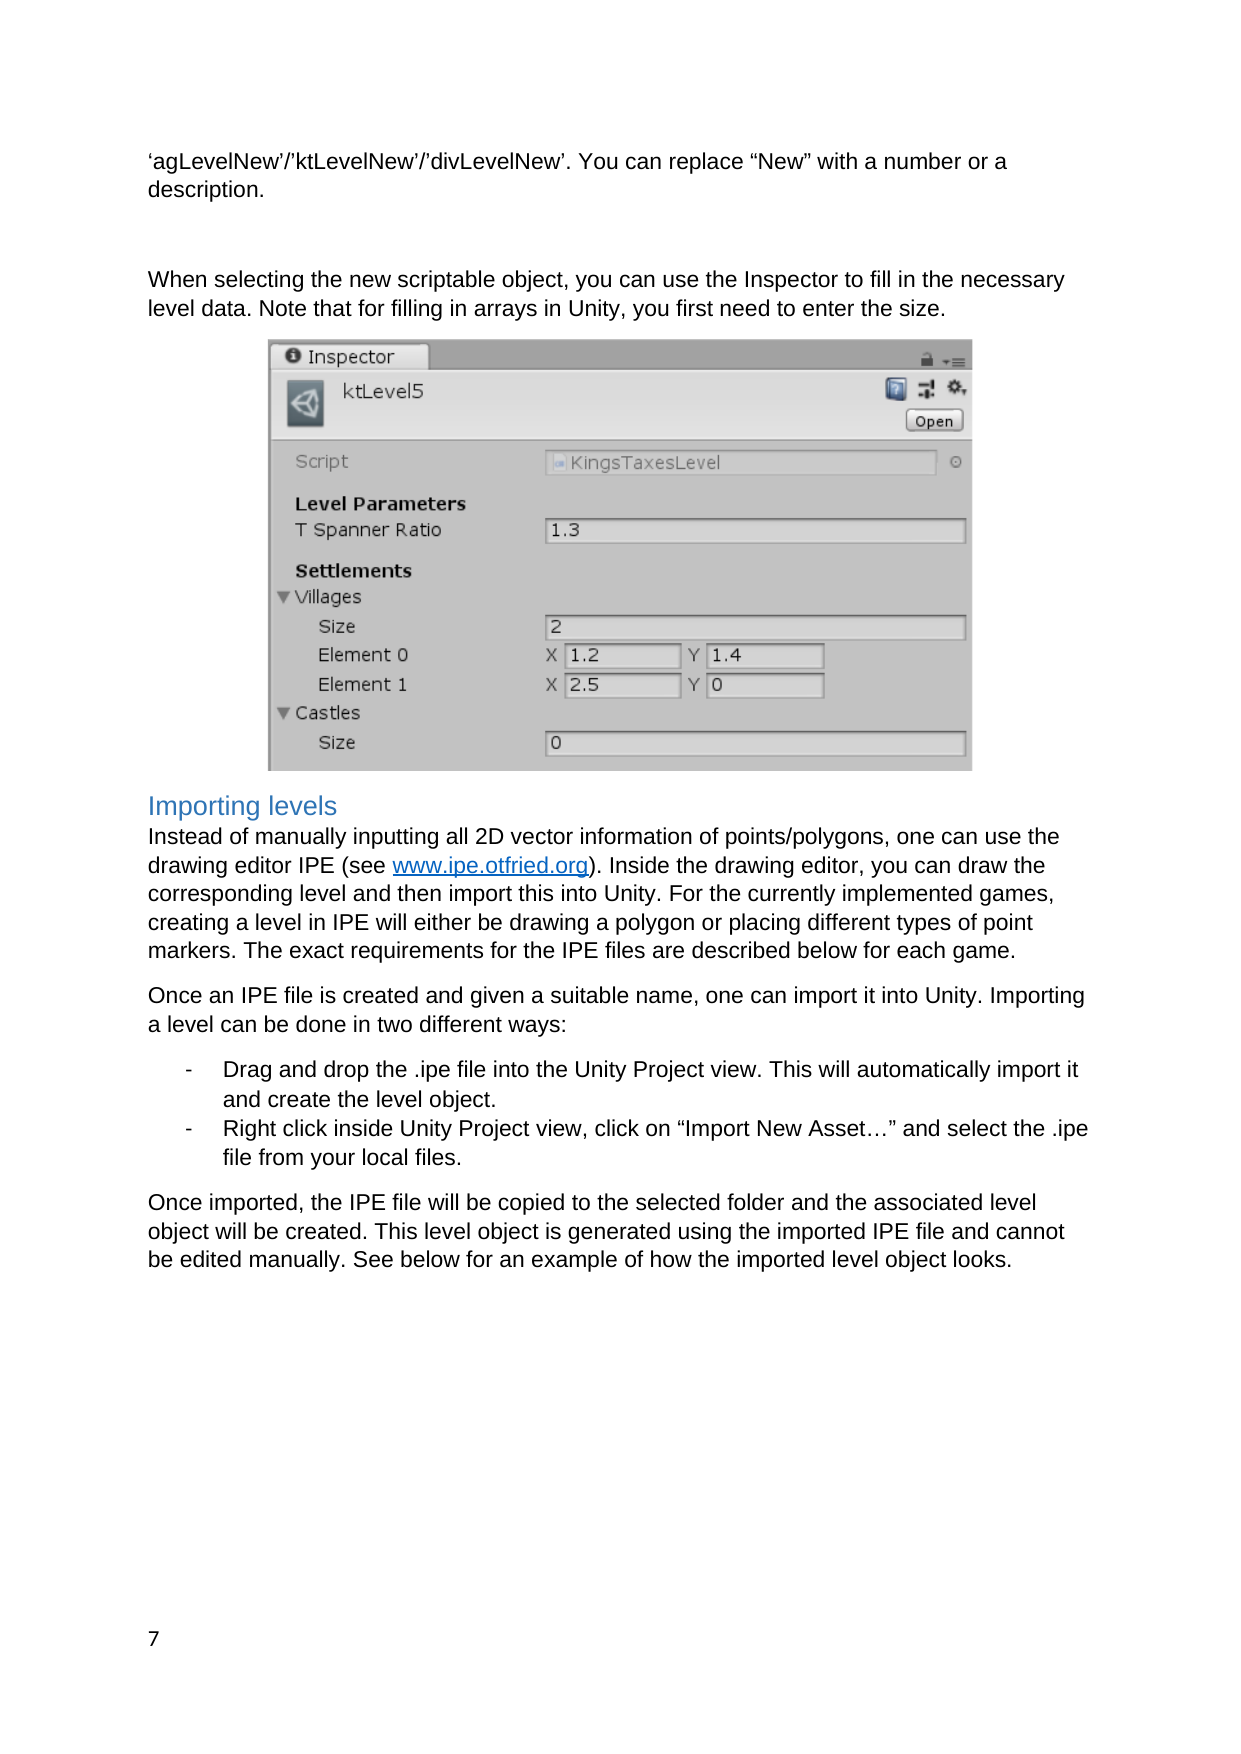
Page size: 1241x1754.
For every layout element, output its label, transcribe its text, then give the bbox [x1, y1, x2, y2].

text Once imported, the IPE file will be copied to the selected folder and the associated level object will be created. This level object is generated using the imported IPE file and cannot be edited manually. See below for an example of how the imported level object looks. [148, 1189, 1093, 1273]
list Right click inside Unity Project view, click on “Import New Asset…” and select the .ipe file from your local files. [185, 1114, 1093, 1171]
list Drag and drop the .ipe file into the Unity Project view. This will automatically import it and create the level object. [185, 1056, 1093, 1112]
text Once an IPE file is created and given a suitable name, one can import it into Unity. Importing a level can be done in two different ways: [148, 982, 1093, 1037]
text Instead of manually inputting all 2D vector information of points/polygons, one can use the drawing editor IPE (see www.ipe.otfried.org). Inside the drawing editor, you can draw the corresponding level and then import this into Unity. For the currently implemented games, creating a level in IPE will either be drawing a polygon or placing different types of point markers. The exact requirements for the IPE files are described below for each game. [148, 823, 1093, 963]
subtitle Importing levels [148, 789, 1093, 821]
picture [267, 339, 973, 771]
text When selecting the new scriptable object, you can use the Inspector to fill in the necessary level data. Note that for filling in arrays in Unity, you first need to enter the size. [148, 266, 1093, 321]
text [148, 148, 1093, 202]
